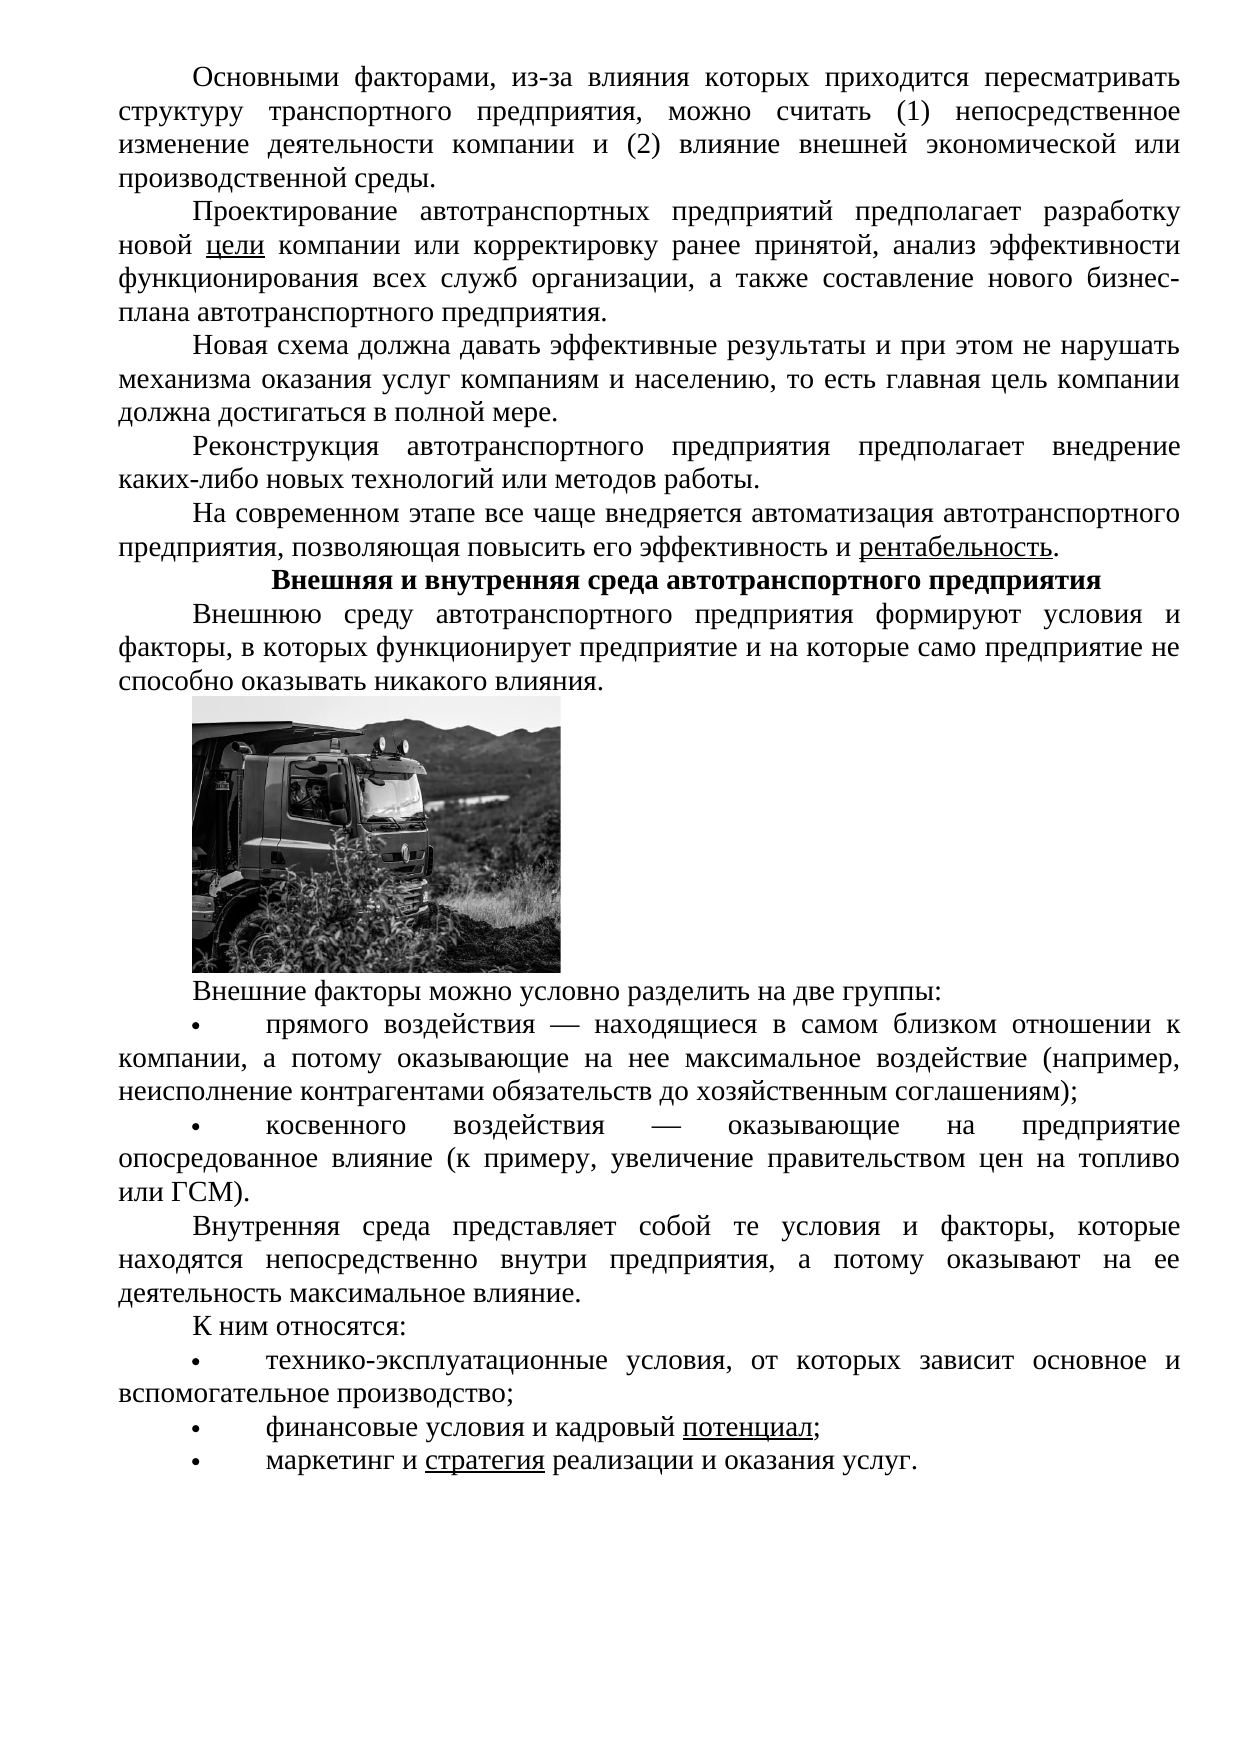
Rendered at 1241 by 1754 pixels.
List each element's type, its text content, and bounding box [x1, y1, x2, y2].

text На современном этапе все чаще внедряется автоматизация автотранспортного предприятия, позволяющая повысить его эффективность и рентабельность. [118, 495, 1181, 562]
text Проектирование автотранспортных предприятий предполагает разработку новой цели компании или корректировку ранее принятой, анализ эффективности функционирования всех служб организации, а также составление нового бизнес-плана автотранспортного предприятия. [118, 193, 1181, 327]
text Основными факторами, из-за влияния которых приходится пересматривать структуру транспортного предприятия, можно считать (1) непосредственное изменение деятельности компании и (2) влияние внешней экономической или производственной среды. [118, 59, 1181, 193]
text Внешние факторы можно условно разделить на две группы: [118, 973, 1181, 1006]
list маркетинг и стратегия реализации и оказания услуг. [118, 1442, 1181, 1476]
text К ним относятся: [118, 1308, 1181, 1342]
text Внешнюю среду автотранспортного предприятия формируют условия и факторы, в которых функционирует предприятие и на которые само предприятие не способно оказывать никакого влияния. [118, 596, 1181, 696]
picture [192, 696, 561, 973]
text Новая схема должна давать эффективные результаты и при этом не нарушать механизма оказания услуг компаниям и населению, то есть главная цель компании должна достигаться в полной мере. [118, 327, 1181, 428]
list прямого воздействия — находящиеся в самом близком отношении к компании, а потому оказывающие на нее максимальное воздействие (например, неисполнение контрагентами обязательств до хозяйственным соглашениям); [118, 1006, 1181, 1107]
text Внутренняя среда представляет собой те условия и факторы, которые находятся непосредственно внутри предприятия, а потому оказывают на ее деятельность максимальное влияние. [118, 1208, 1181, 1308]
text Внешняя и внутренняя среда автотранспортного предприятия [118, 562, 1181, 596]
list косвенного воздействия — оказывающие на предприятие опосредованное влияние (к примеру, увеличение правительством цен на топливо или ГСМ). [118, 1107, 1181, 1208]
list финансовые условия и кадровый потенциал; [118, 1409, 1181, 1442]
list технико-эксплуатационные условия, от которых зависит основное и вспомогательное производство; [118, 1342, 1181, 1409]
text Реконструкция автотранспортного предприятия предполагает внедрение каких-либо новых технологий или методов работы. [118, 428, 1181, 495]
